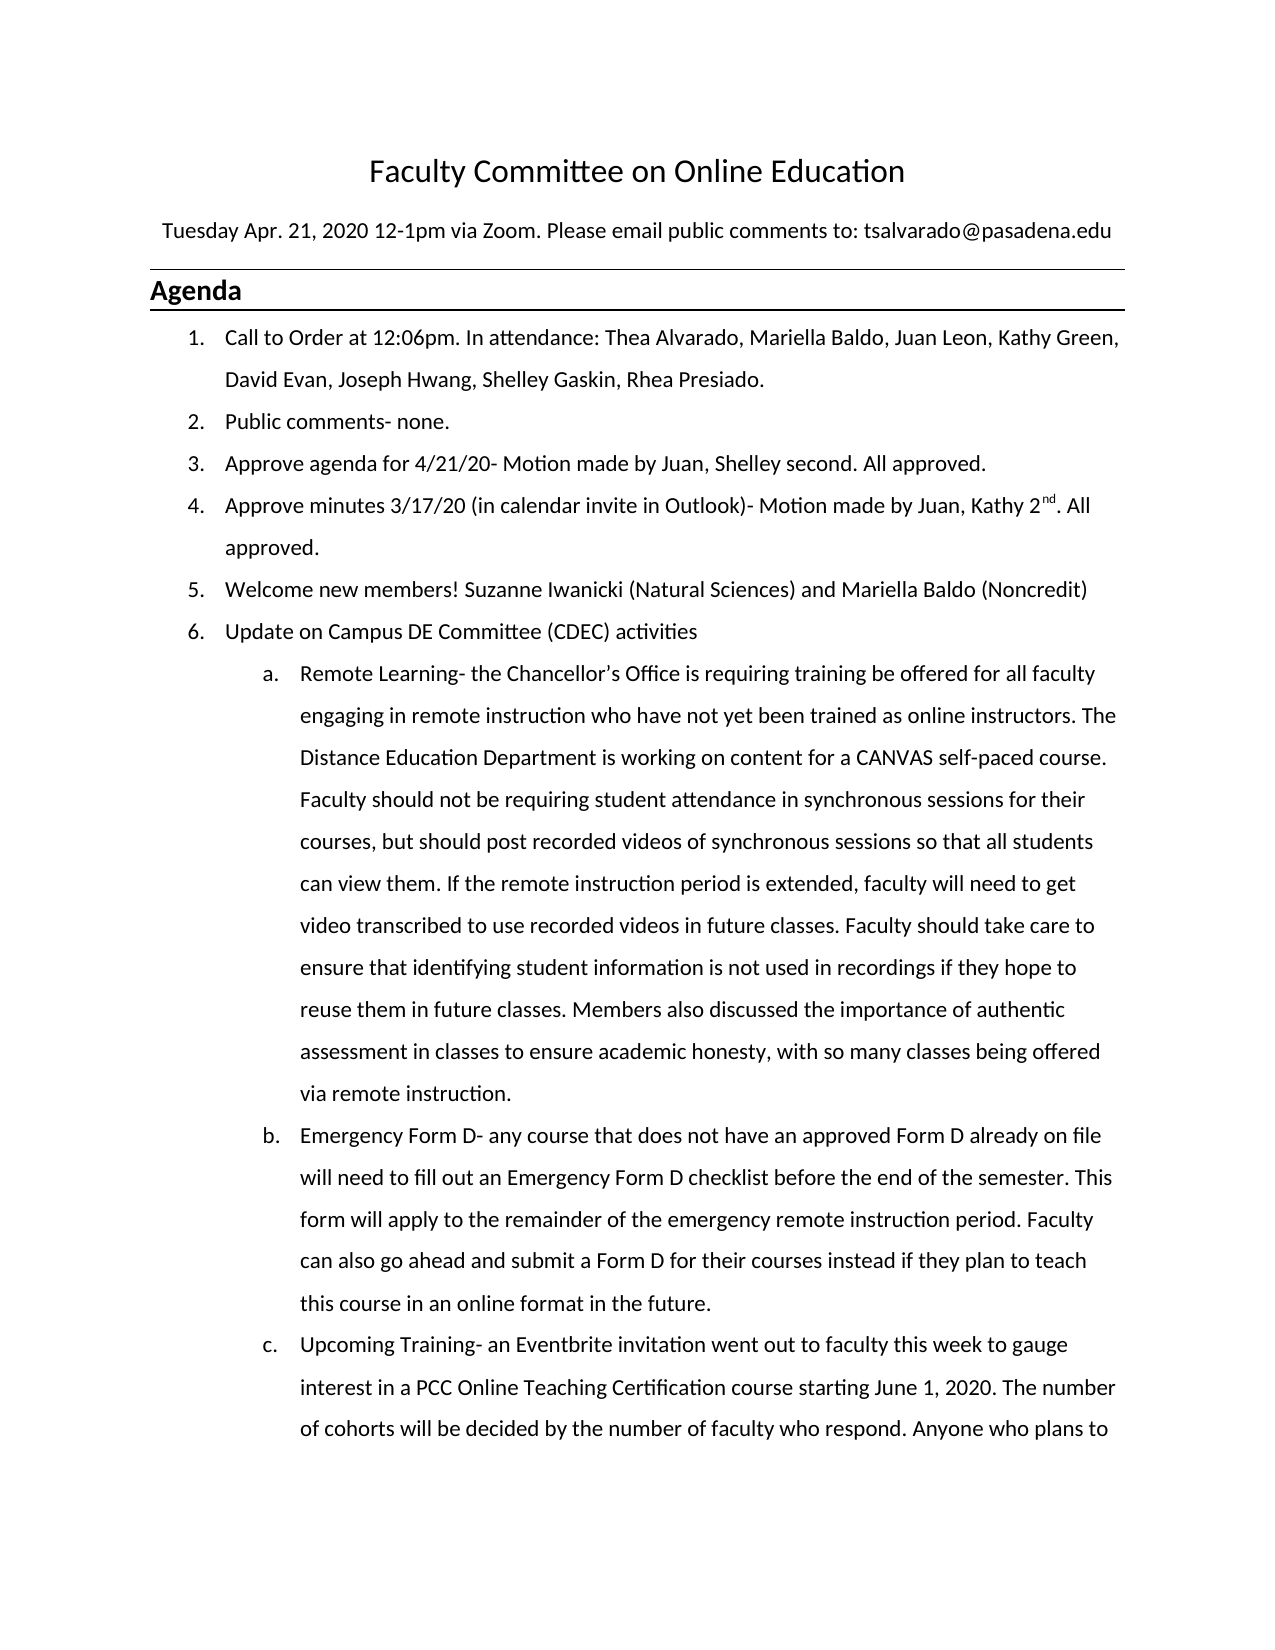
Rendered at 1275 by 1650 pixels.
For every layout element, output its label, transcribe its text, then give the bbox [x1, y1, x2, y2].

title Faculty Committee on Online Education [150, 150, 1125, 191]
list Call to Order at 12:06pm. In attendance: Thea Alvarado, Mariella Baldo, Juan Leon, Kathy Green, David Evan, Joseph Hwang, Shelley Gaskin, Rhea Presiado. [187, 323, 1125, 393]
list Approve minutes 3/17/20 (in calendar invite in Outlook)- Motion made by Juan, Kathy 2nd. All approved. [187, 491, 1125, 561]
list Update on Campus DE Committee (CDEC) activities [187, 617, 1125, 645]
list Approve agenda for 4/21/20- Motion made by Juan, Shelley second. All approved. [187, 449, 1125, 477]
list Public comments- none. [187, 407, 1125, 435]
text Tuesday Apr. 21, 2020 12-1pm via Zoom. Please email public comments to: tsalvarado@pasadena.edu [150, 216, 1125, 244]
list Emergency Form D- any course that does not have an approved Form D already on file will need to fill out an Emergency Form D checklist before the end of the semester. This form will apply to the remainder of the emergency remote instruction period. Faculty can also go ahead and submit a Form D for their courses instead if they plan to teach this course in an online format in the future. [262, 1121, 1125, 1317]
subtitle Agenda [150, 270, 1125, 309]
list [262, 1331, 1125, 1443]
list Welcome new members! Suzanne Iwanicki (Natural Sciences) and Mariella Baldo (Noncredit) [187, 575, 1125, 603]
list Remote Learning- the Chancellor’s Office is requiring training be offered for all faculty engaging in remote instruction who have not yet been trained as online instructors. The Distance Education Department is working on content for a CANVAS self-paced course. Faculty should not be requiring student attendance in synchronous sessions for their courses, but should post recorded videos of synchronous sessions so that all students can view them. If the remote instruction period is extended, faculty will need to get video transcribed to use recorded videos in future classes. Faculty should take care to ensure that identifying student information is not used in recordings if they hope to reuse them in future classes. Members also discussed the importance of authentic assessment in classes to ensure academic honesty, with so many classes being offered via remote instruction. [262, 659, 1125, 1107]
